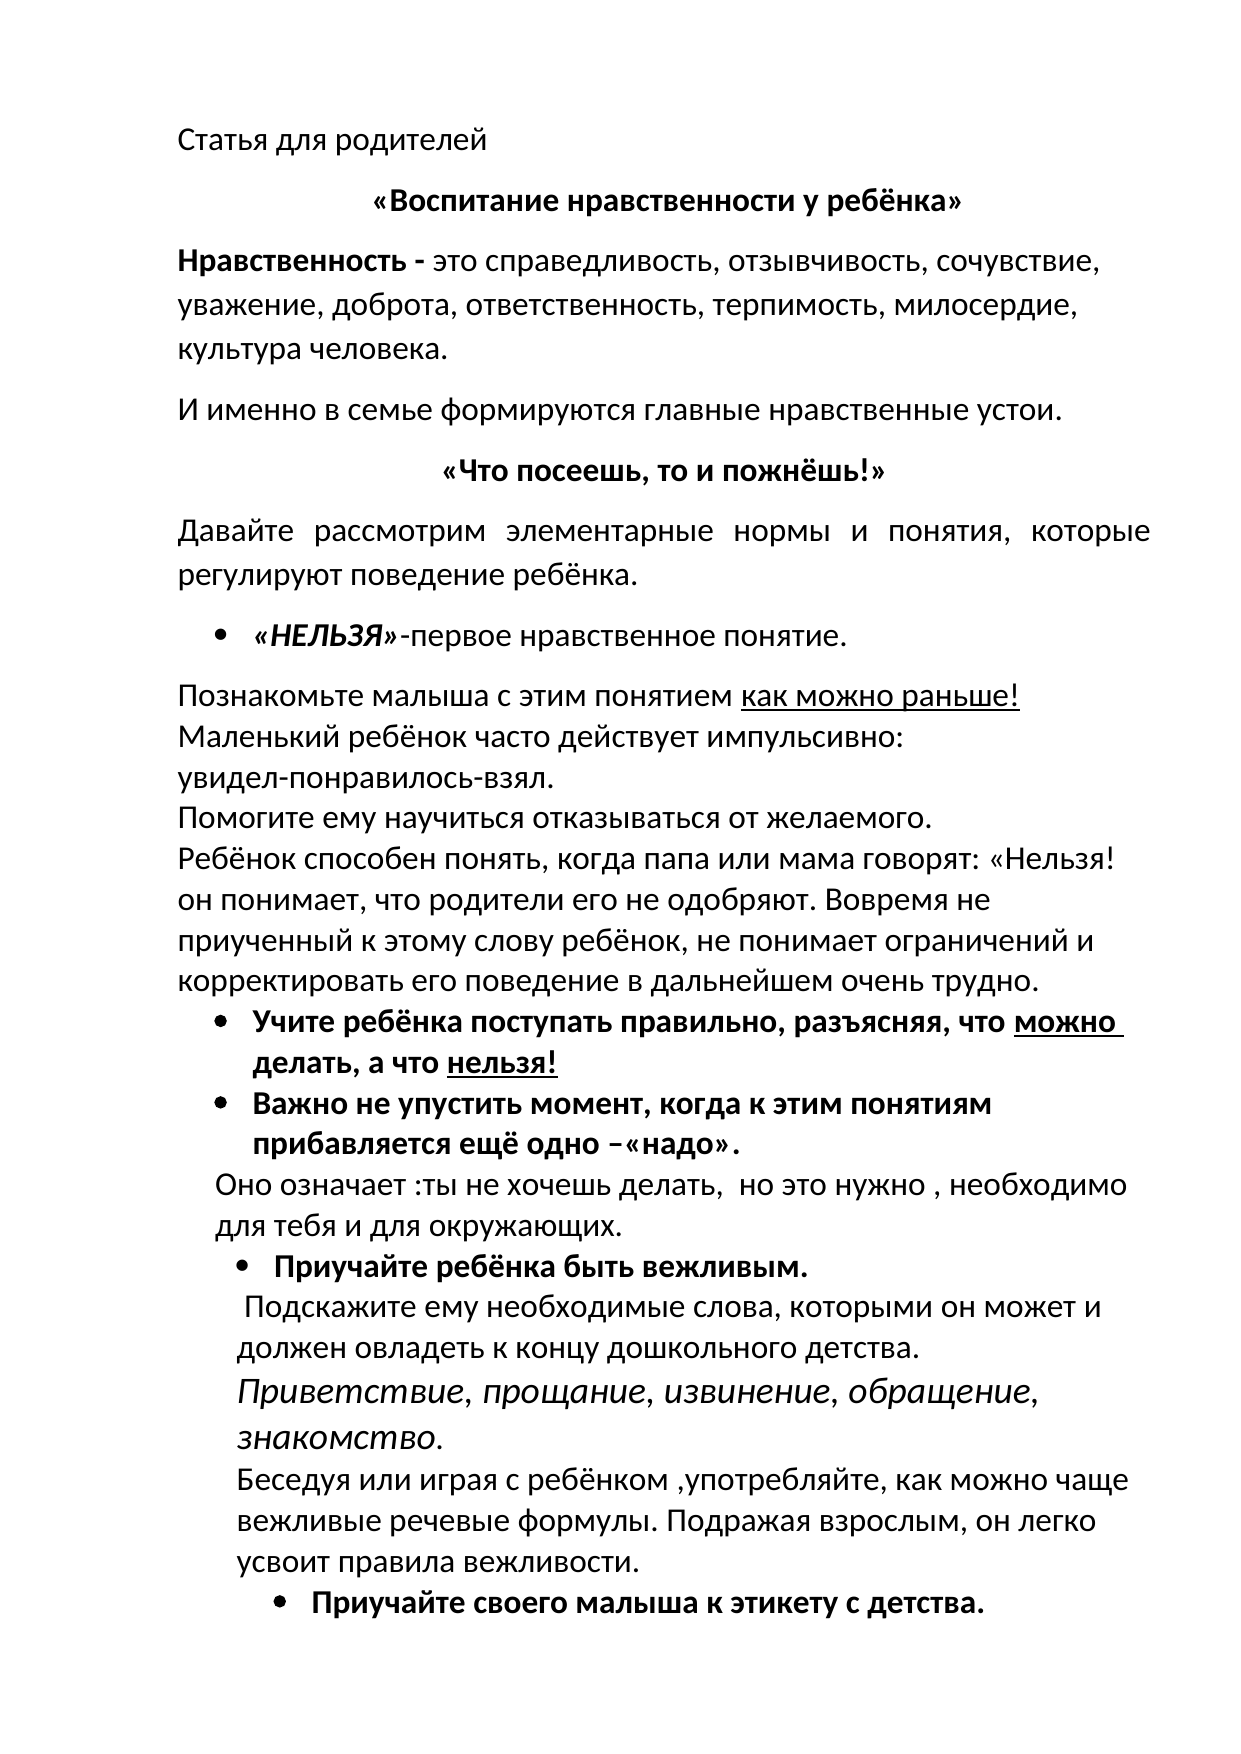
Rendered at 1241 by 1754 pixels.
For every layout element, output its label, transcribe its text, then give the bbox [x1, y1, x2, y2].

text Давайте рассмотрим элементарные нормы и понятия, которые регулируют поведение ребёнка. [177, 509, 1152, 594]
text Беседуя или играя с ребёнком ,употребляйте, как можно чаще вежливые речевые формулы. Подражая взрослым, он легко усвоит правила вежливости. [236, 1458, 1152, 1581]
text «Воспитание нравственности у ребёнка» [177, 179, 1152, 219]
text Приветствие, прощание, извинение, обращение, знакомство. [236, 1367, 1152, 1458]
text он понимает, что родители его не одобряют. Вовремя не приученный к этому слову ребёнок, не понимает ограничений и корректировать его поведение в дальнейшем очень трудно. [177, 878, 1152, 1000]
list «НЕЛЬЗЯ»-первое нравственное понятие. [215, 614, 1152, 654]
list Приучайте своего малыша к этикету с детства. [274, 1581, 1152, 1621]
text Подскажите ему необходимые слова, которыми он может и должен овладеть к концу дошкольного детства. [236, 1285, 1152, 1367]
text Помогите ему научиться отказываться от желаемого. [177, 797, 1152, 837]
text И именно в семье формируются главные нравственные устои. [177, 388, 1152, 429]
text Оно означает :ты не хочешь делать, но это нужно , необходимо для тебя и для окружающих. [215, 1163, 1152, 1244]
list Важно не упустить момент, когда к этим понятиям прибавляется ещё одно –«надо». [215, 1082, 1152, 1163]
list Приучайте ребёнка быть вежливым. [236, 1244, 1152, 1285]
text Познакомьте малыша с этим понятием как можно раньше! [177, 674, 1152, 715]
text увидел-понравилось-взял. [177, 756, 1152, 797]
text Нравственность - это справедливость, отзывчивость, сочувствие, уважение, доброта, ответственность, терпимость, милосердие, культура человека. [177, 239, 1152, 368]
list Учите ребёнка поступать правильно, разъясняя, что можно делать, а что нельзя! [215, 1000, 1152, 1082]
text Маленький ребёнок часто действует импульсивно: [177, 715, 1152, 756]
text «Что посеешь, то и пожнёшь!» [177, 448, 1152, 489]
text Ребёнок способен понять, когда папа или мама говорят: «Нельзя! [177, 837, 1152, 878]
text Статья для родителей [177, 118, 1152, 159]
